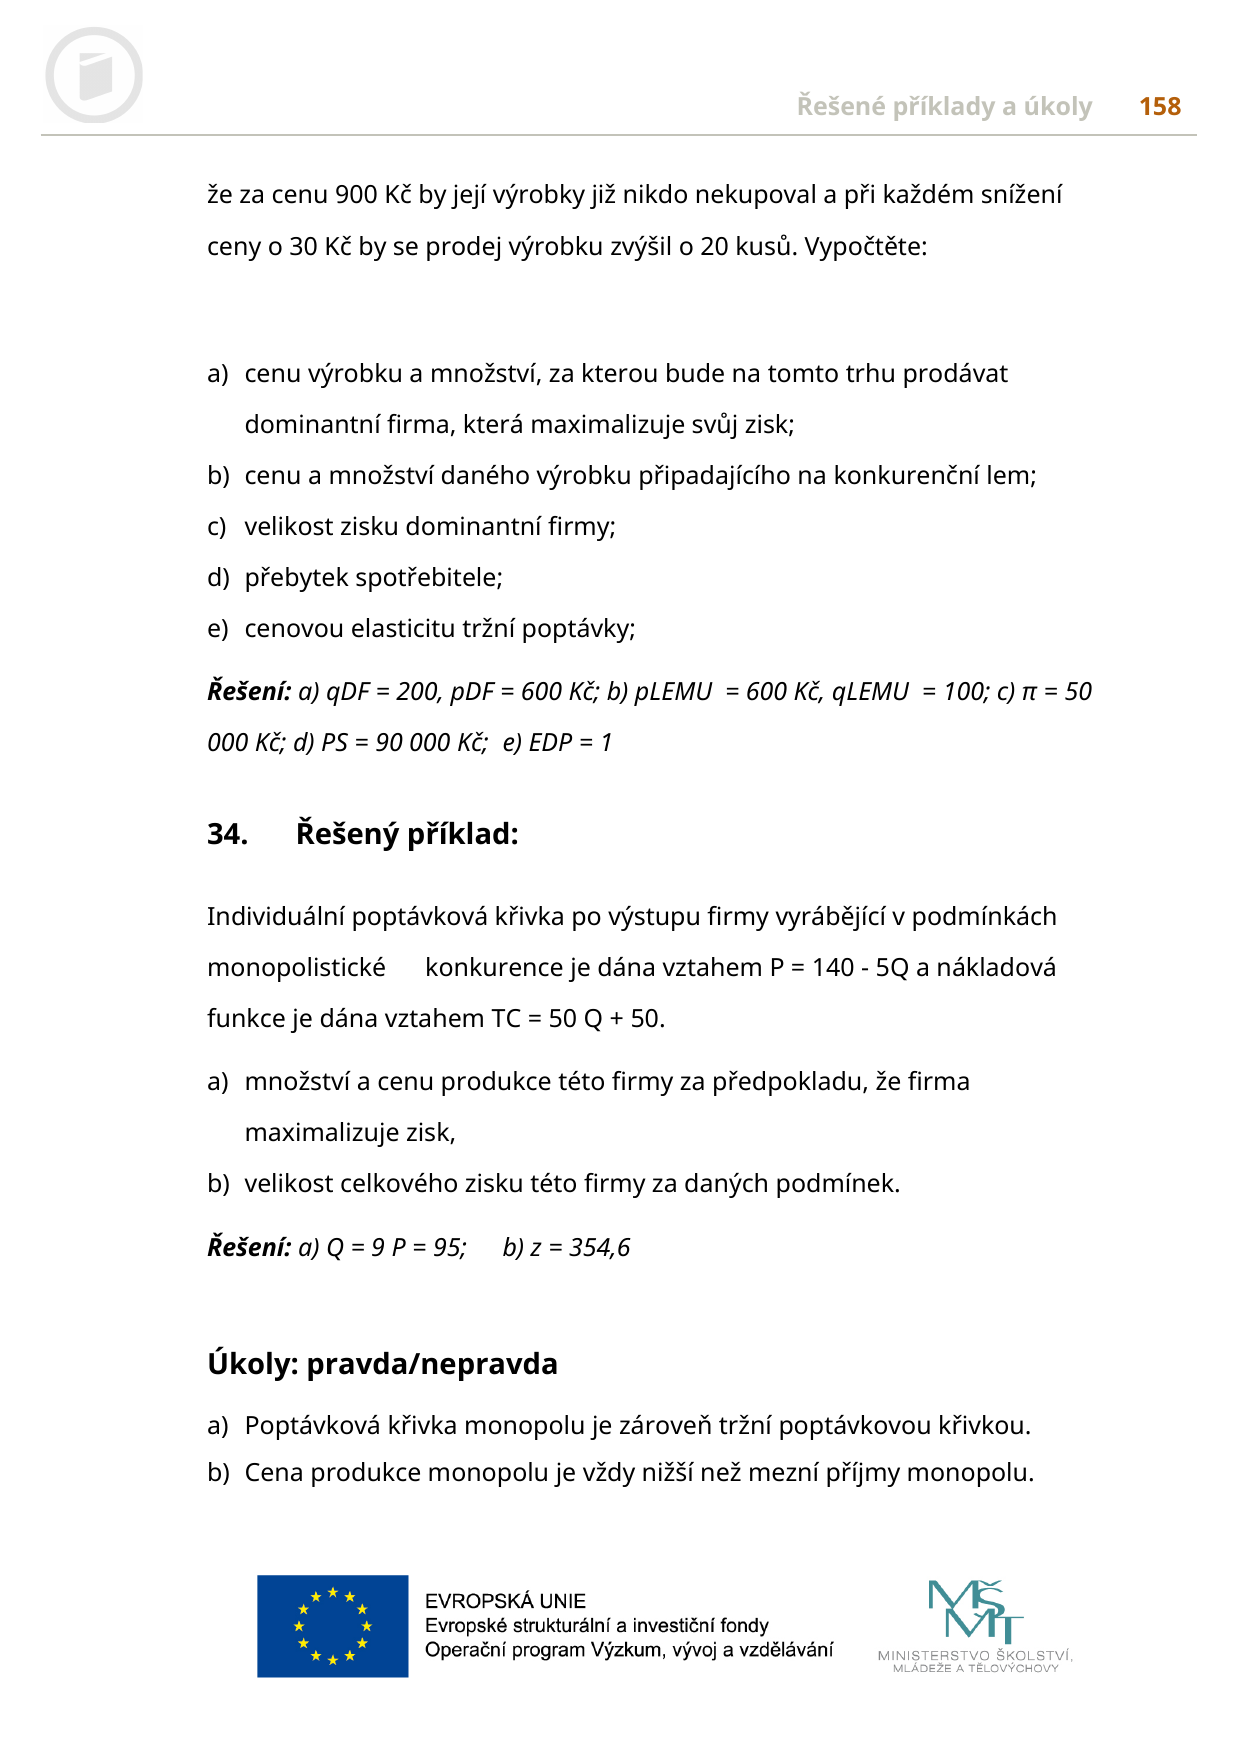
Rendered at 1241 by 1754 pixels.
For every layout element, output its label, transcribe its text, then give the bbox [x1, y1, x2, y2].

list velikost zisku dominantní firmy; [207, 508, 1122, 542]
list cenu a množství daného výrobku připadajícího na konkurenční lem; [207, 457, 1122, 491]
subtitle Řešený příklad: [207, 814, 1122, 853]
list Poptávková křivka monopolu je zároveň tržní poptávkovou křivkou. [207, 1408, 1122, 1442]
text Úkoly: pravda/nepravda [207, 1343, 1122, 1383]
list cenu výrobku a množství, za kterou bude na tomto trhu prodávat dominantní firma, která maximalizuje svůj zisk; [207, 355, 1122, 440]
list Cena produkce monopolu je vždy nižší než mezní příjmy monopolu. [207, 1454, 1122, 1488]
list přebytek spotřebitele; [207, 559, 1122, 593]
picture [206, 1524, 1123, 1728]
list cenovou elasticitu tržní poptávky; [207, 611, 1122, 644]
text Řešení: a) qDF = 200, pDF = 600 Kč; b) pLEMU = 600 Kč, qLEMU = 100; c) π = 50 000 Kč; d) PS = 90 000 Kč; e) EDP = 1 [207, 674, 1122, 759]
list množství a cenu produkce této firmy za předpokladu, že firma maximalizuje zisk, [207, 1064, 1122, 1149]
list velikost celkového zisku této firmy za daných podmínek. [207, 1166, 1122, 1200]
text Řešení: a) Q = 9 P = 95; b) z = 354,6 [207, 1229, 1122, 1263]
text Individuální poptávková křivka po výstupu firmy vyrábějící v podmínkách monopolistické konkurence je dána vztahem P = 140 - 5Q a nákladová funkce je dána vztahem TC = 50 Q + 50. [207, 898, 1122, 1034]
